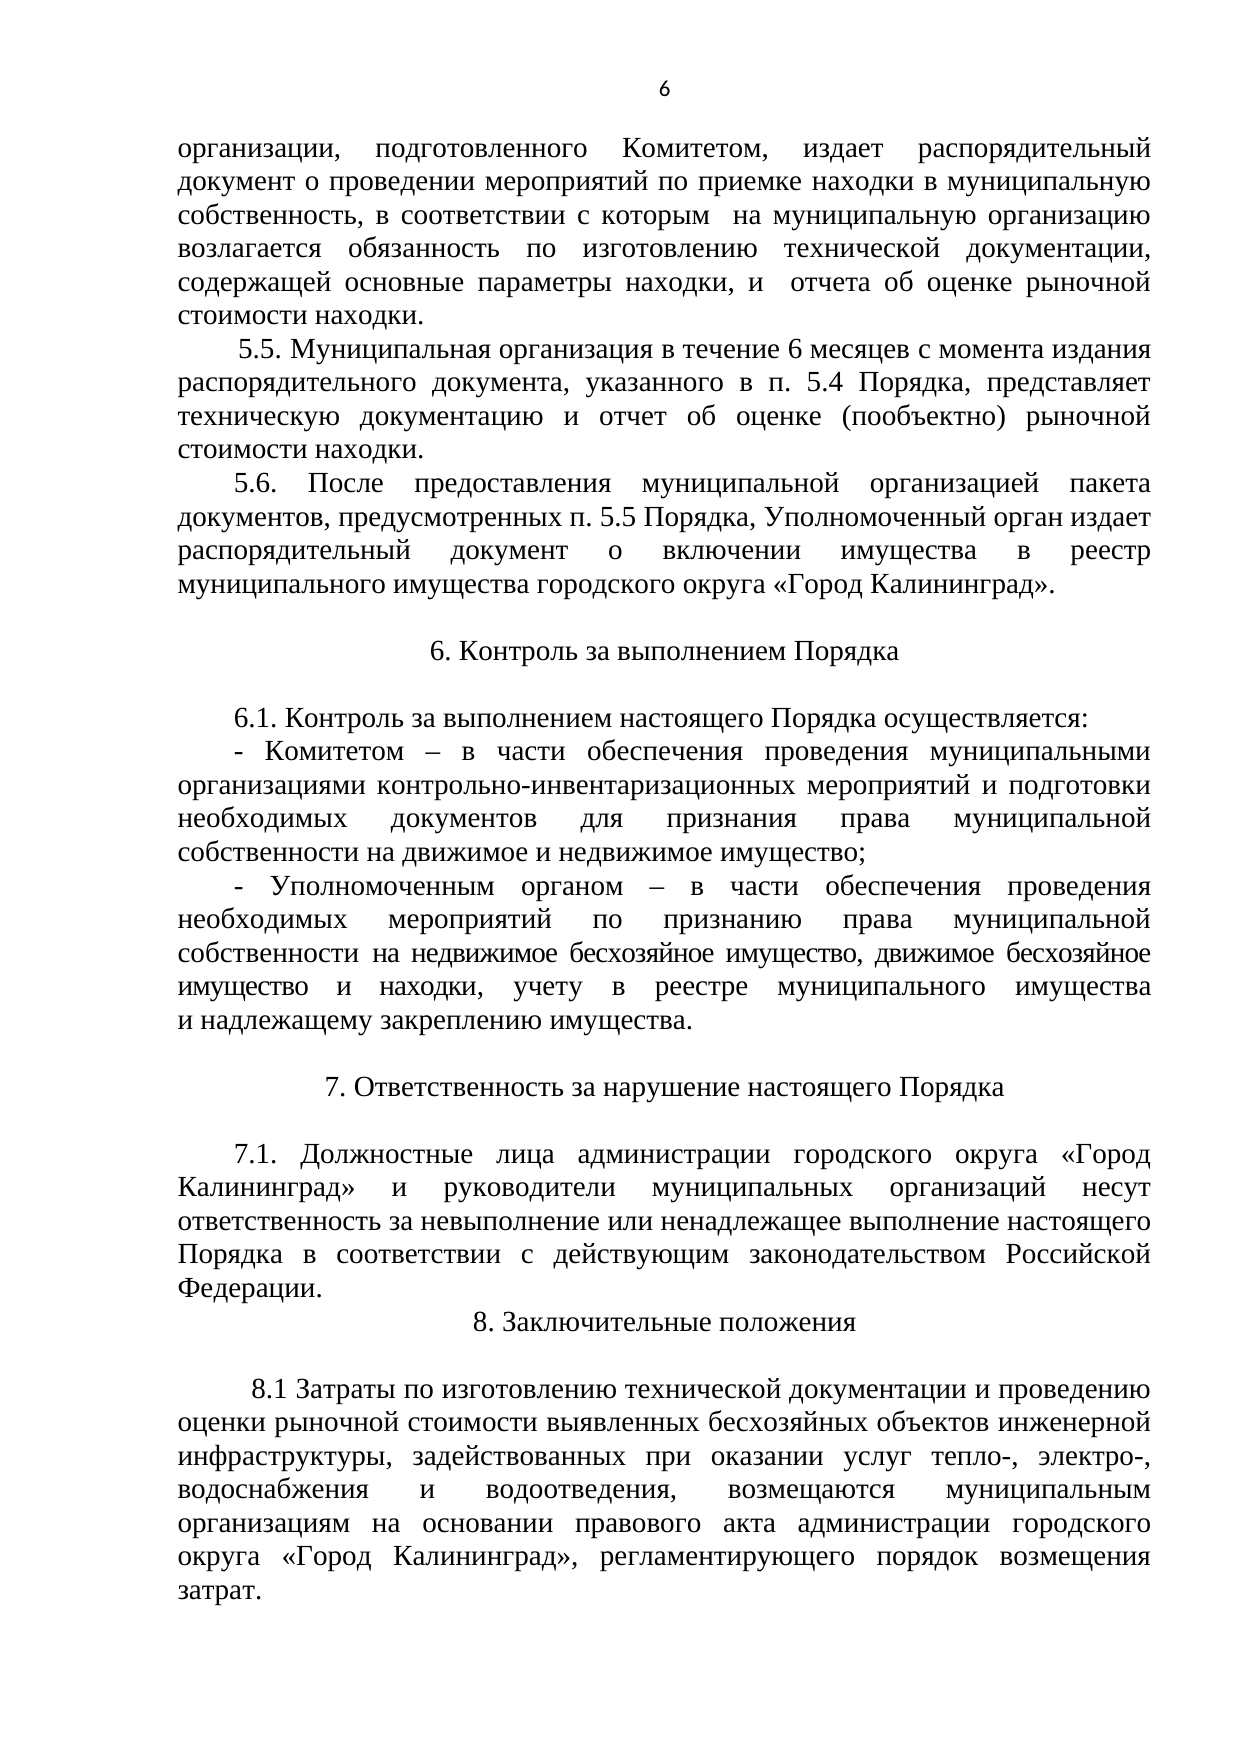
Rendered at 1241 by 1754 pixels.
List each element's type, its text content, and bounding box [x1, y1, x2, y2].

text - Комитетом – в части обеспечения проведения муниципальными организациями контрольно-инвентаризационных мероприятий и подготовки необходимых документов для признания права муниципальной собственности на движимое и недвижимое имущество; [177, 733, 1152, 868]
text 8. Заключительные положения [177, 1304, 1152, 1337]
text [177, 130, 1152, 331]
text 6.1. Контроль за выполнением настоящего Порядка осуществляется: [177, 700, 1152, 733]
text 8.1 Затраты по изготовлению технической документации и проведению оценки рыночной стоимости выявленных бесхозяйных объектов инженерной инфраструктуры, задействованных при оказании услуг тепло-, электро-, водоснабжения и водоотведения, возмещаются муниципальным организациям на основании правового акта администрации городского округа «Город Калининград», регламентирующего порядок возмещения затрат. [177, 1371, 1152, 1606]
text 5.6. После предоставления муниципальной организацией пакета документов, предусмотренных п. 5.5 Порядка, Уполномоченный орган издает распорядительный документ о включении имущества в реестр муниципального имущества городского округа «Город Калининград». [177, 465, 1152, 599]
text 7.1. Должностные лица администрации городского округа «Город Калининград» и руководители муниципальных организаций несут ответственность за невыполнение или ненадлежащее выполнение настоящего Порядка в соответствии с действующим законодательством Российской Федерации. [177, 1136, 1152, 1304]
text - Уполномоченным органом – в части обеспечения проведения необходимых мероприятий по признанию права муниципальной собственности на недвижимое бесхозяйное имущество, движимое бесхозяйное имущество и находки, учету в реестре муниципального имущества и надлежащему закреплению имущества. [177, 868, 1152, 1035]
text 6. Контроль за выполнением Порядка [177, 633, 1152, 666]
text 5.5. Муниципальная организация в течение 6 месяцев c момента издания распорядительного документа, указанного в п. 5.4 Порядка, представляет техническую документацию и отчет об оценке (пообъектно) рыночной стоимости находки. [177, 331, 1152, 465]
text 7. Ответственность за нарушение настоящего Порядка [177, 1069, 1152, 1102]
